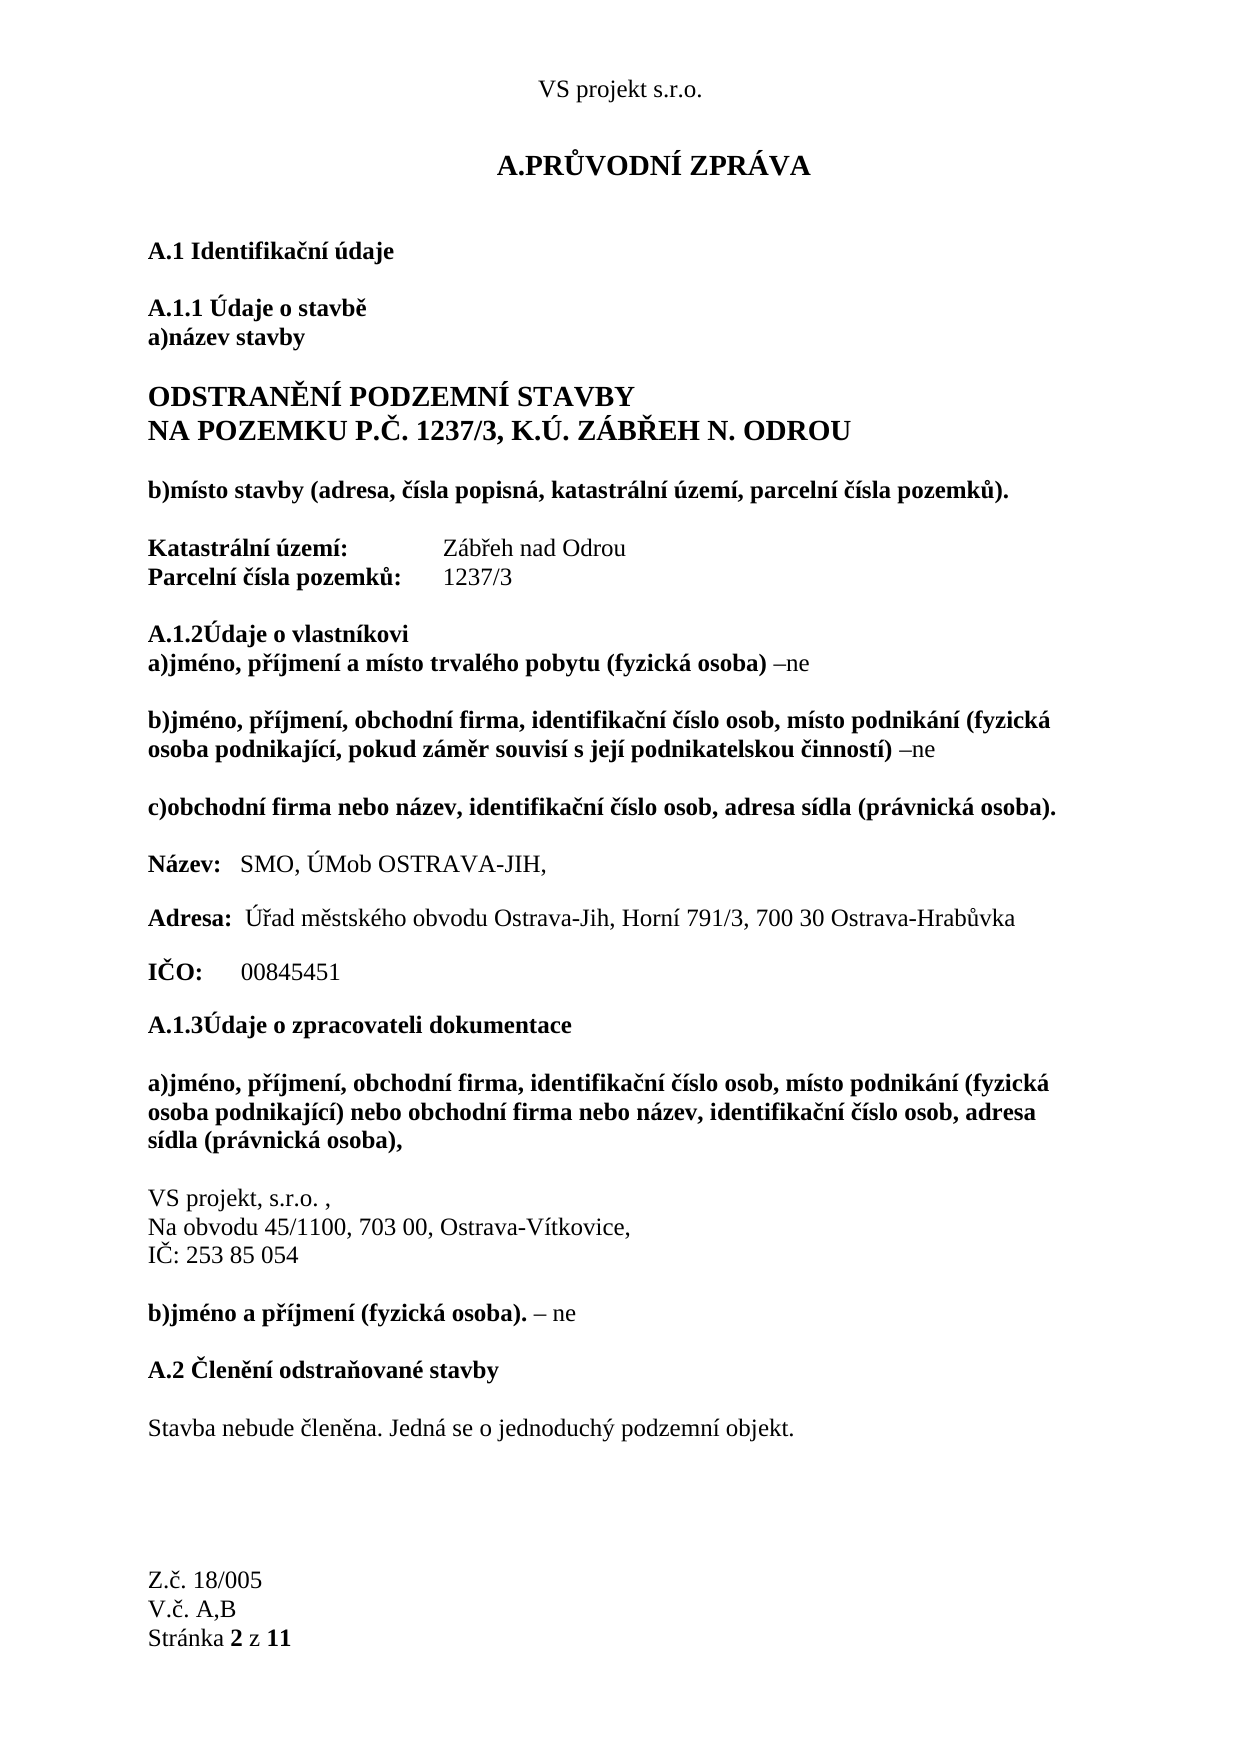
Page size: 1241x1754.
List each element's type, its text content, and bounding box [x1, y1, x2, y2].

text Adresa: Úřad městského obvodu Ostrava-Jih, Horní 791/3, 700 30 Ostrava-Hrabůvka [148, 903, 1093, 932]
text a)jméno, příjmení, obchodní firma, identifikační číslo osob, místo podnikání (fyzická osoba podnikající) nebo obchodní firma nebo název, identifikační číslo osob, adresa sídla (právnická osoba), [148, 1068, 1093, 1154]
text A.1.2Údaje o vlastníkovi [148, 619, 1093, 648]
text b)místo stavby (adresa, čísla popisná, katastrální území, parcelní čísla pozemků). [148, 475, 1093, 504]
text c)obchodní firma nebo název, identifikační číslo osob, adresa sídla (právnická osoba). [148, 792, 1093, 820]
text a)název stavby [148, 322, 1093, 351]
text A.1 Identifikační údaje [148, 236, 1093, 264]
text NA POZEMKU P.Č. 1237/3, K.Ú. ZÁBŘEH N. ODROU [148, 413, 1093, 447]
text Parcelní čísla pozemků: 1237/3 [148, 562, 1093, 590]
text b)jméno a příjmení (fyzická osoba). – ne [148, 1298, 1093, 1327]
text VS projekt, s.r.o. , [148, 1183, 1093, 1212]
text IČO: 00845451 [148, 957, 1093, 986]
list A.PRŮVODNÍ ZPRÁVA [215, 148, 1093, 181]
text a)jméno, příjmení a místo trvalého pobytu (fyzická osoba) –ne [148, 648, 1093, 677]
text Na obvodu 45/1100, 703 00, Ostrava-Vítkovice, [148, 1212, 1093, 1241]
text Název: SMO, ÚMob OSTRAVA-JIH, [148, 849, 1093, 878]
text Stavba nebude členěna. Jedná se o jednoduchý podzemní objekt. [148, 1413, 1093, 1442]
text A.1.3Údaje o zpracovateli dokumentace [148, 1011, 1093, 1039]
text Katastrální území: Zábřeh nad Odrou [148, 533, 1093, 562]
text b)jméno, příjmení, obchodní firma, identifikační číslo osob, místo podnikání (fyzická osoba podnikající, pokud záměr souvisí s její podnikatelskou činností) –ne [148, 705, 1093, 763]
text A.1.1 Údaje o stavbě [148, 293, 1093, 322]
text ODSTRANĚNÍ PODZEMNÍ STAVBY [148, 379, 1093, 413]
text A.2 Členění odstraňované stavby [148, 1356, 1093, 1384]
text IČ: 253 85 054 [148, 1241, 1093, 1269]
